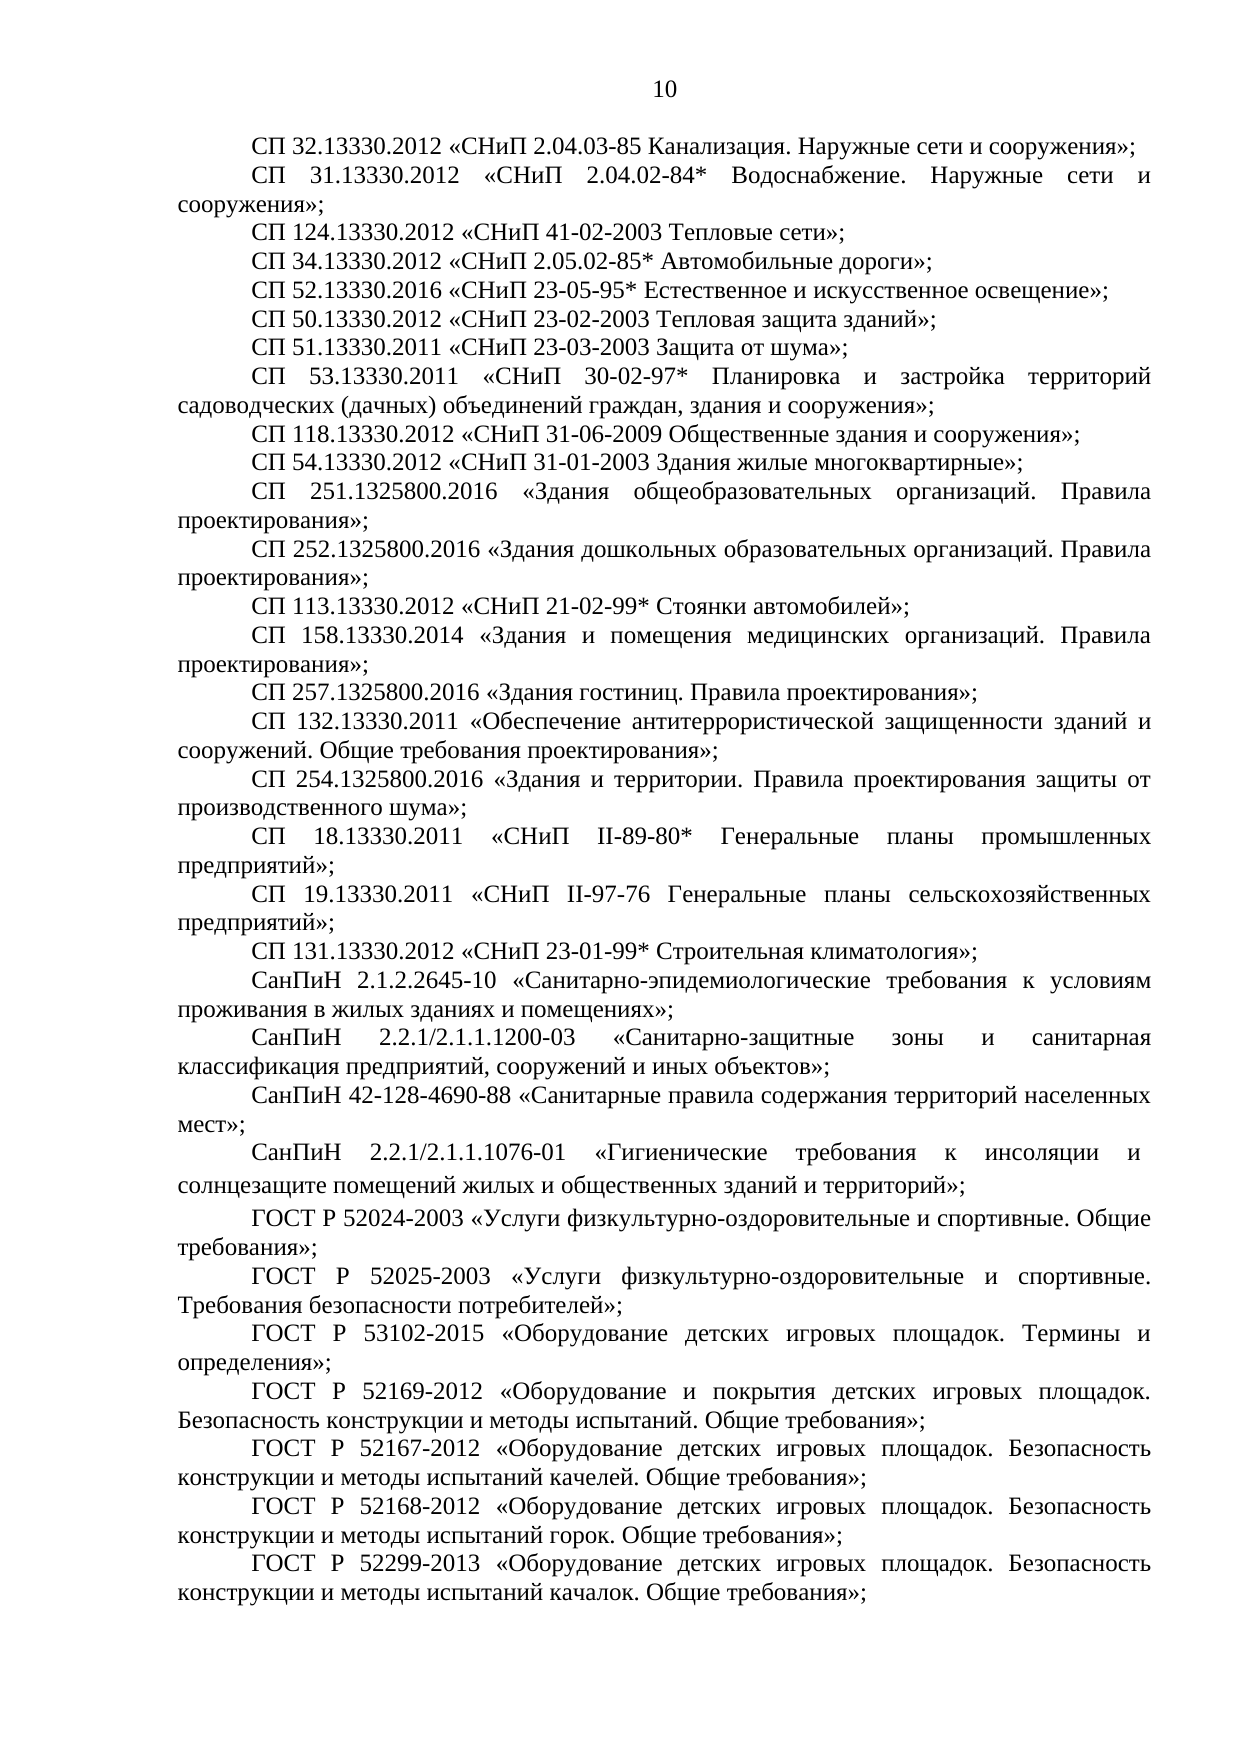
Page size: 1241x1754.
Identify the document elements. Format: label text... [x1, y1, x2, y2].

text СанПиН 2.1.2.2645-10 «Санитарно-эпидемиологические требования к условиям проживания в жилых зданиях и помещениях»; [177, 965, 1152, 1022]
text СанПиН 2.2.1/2.1.1.1076-01 «Гигиенические требования к инсоляции и солнцезащите помещений жилых и общественных зданий и территорий»; [177, 1137, 1141, 1199]
text СП 124.13330.2012 «СНиП 41-02-2003 Тепловые сети»; [177, 217, 1152, 246]
text СП 113.13330.2012 «СНиП 21-02-99* Стоянки автомобилей»; [177, 591, 1152, 620]
text СП 158.13330.2014 «Здания и помещения медицинских организаций. Правила проектирования»; [177, 620, 1152, 677]
text СП 50.13330.2012 «СНиП 23-02-2003 Тепловая защита зданий»; [177, 304, 1152, 332]
text СП 54.13330.2012 «СНиП 31-01-2003 Здания жилые многоквартирные»; [177, 447, 1152, 476]
text ГОСТ Р 52168-2012 «Оборудование детских игровых площадок. Безопасность конструкции и методы испытаний горок. Общие требования»; [177, 1491, 1152, 1548]
text ГОСТ Р 52025-2003 «Услуги физкультурно-оздоровительные и спортивные. Требования безопасности потребителей»; [177, 1261, 1152, 1318]
text СанПиН 42-128-4690-88 «Санитарные правила содержания территорий населенных мест»; [177, 1080, 1152, 1137]
text СП 51.13330.2011 «СНиП 23-03-2003 Защита от шума»; [177, 332, 1152, 361]
text СП 34.13330.2012 «СНиП 2.05.02-85* Автомобильные дороги»; [177, 246, 1152, 275]
text СП 252.1325800.2016 «Здания дошкольных образовательных организаций. Правила проектирования»; [177, 534, 1152, 591]
text ГОСТ Р 52169-2012 «Оборудование и покрытия детских игровых площадок. Безопасность конструкции и методы испытаний. Общие требования»; [177, 1376, 1152, 1433]
text ГОСТ Р 52167-2012 «Оборудование детских игровых площадок. Безопасность конструкции и методы испытаний качелей. Общие требования»; [177, 1433, 1152, 1491]
text ГОСТ Р 52024-2003 «Услуги физкультурно-оздоровительные и спортивные. Общие требования»; [177, 1203, 1152, 1261]
text СП 19.13330.2011 «СНиП II-97-76 Генеральные планы сельскохозяйственных предприятий»; [177, 879, 1152, 936]
text СП 32.13330.2012 «СНиП 2.04.03-85 Канализация. Наружные сети и сооружения»; [177, 131, 1152, 160]
text СП 118.13330.2012 «СНиП 31-06-2009 Общественные здания и сооружения»; [177, 419, 1152, 447]
text СП 53.13330.2011 «СНиП 30-02-97* Планировка и застройка территорий садоводческих (дачных) объединений граждан, здания и сооружения»; [177, 361, 1152, 419]
text ГОСТ Р 53102-2015 «Оборудование детских игровых площадок. Термины и определения»; [177, 1318, 1152, 1376]
text ГОСТ Р 52299-2013 «Оборудование детских игровых площадок. Безопасность конструкции и методы испытаний качалок. Общие требования»; [177, 1548, 1152, 1606]
text СП 131.13330.2012 «СНиП 23-01-99* Строительная климатология»; [177, 936, 1152, 965]
text СанПиН 2.2.1/2.1.1.1200-03 «Санитарно-защитные зоны и санитарная классификация предприятий, сооружений и иных объектов»; [177, 1022, 1152, 1080]
text СП 52.13330.2016 «СНиП 23-05-95* Естественное и искусственное освещение»; [177, 275, 1152, 304]
text СП 251.1325800.2016 «Здания общеобразовательных организаций. Правила проектирования»; [177, 476, 1152, 534]
text СП 18.13330.2011 «СНиП II-89-80* Генеральные планы промышленных предприятий»; [177, 821, 1152, 879]
text СП 31.13330.2012 «СНиП 2.04.02-84* Водоснабжение. Наружные сети и сооружения»; [177, 160, 1152, 217]
text СП 254.1325800.2016 «Здания и территории. Правила проектирования защиты от производственного шума»; [177, 764, 1152, 821]
text СП 132.13330.2011 «Обеспечение антитеррористической защищенности зданий и сооружений. Общие требования проектирования»; [177, 706, 1152, 764]
text СП 257.1325800.2016 «Здания гостиниц. Правила проектирования»; [177, 677, 1152, 706]
